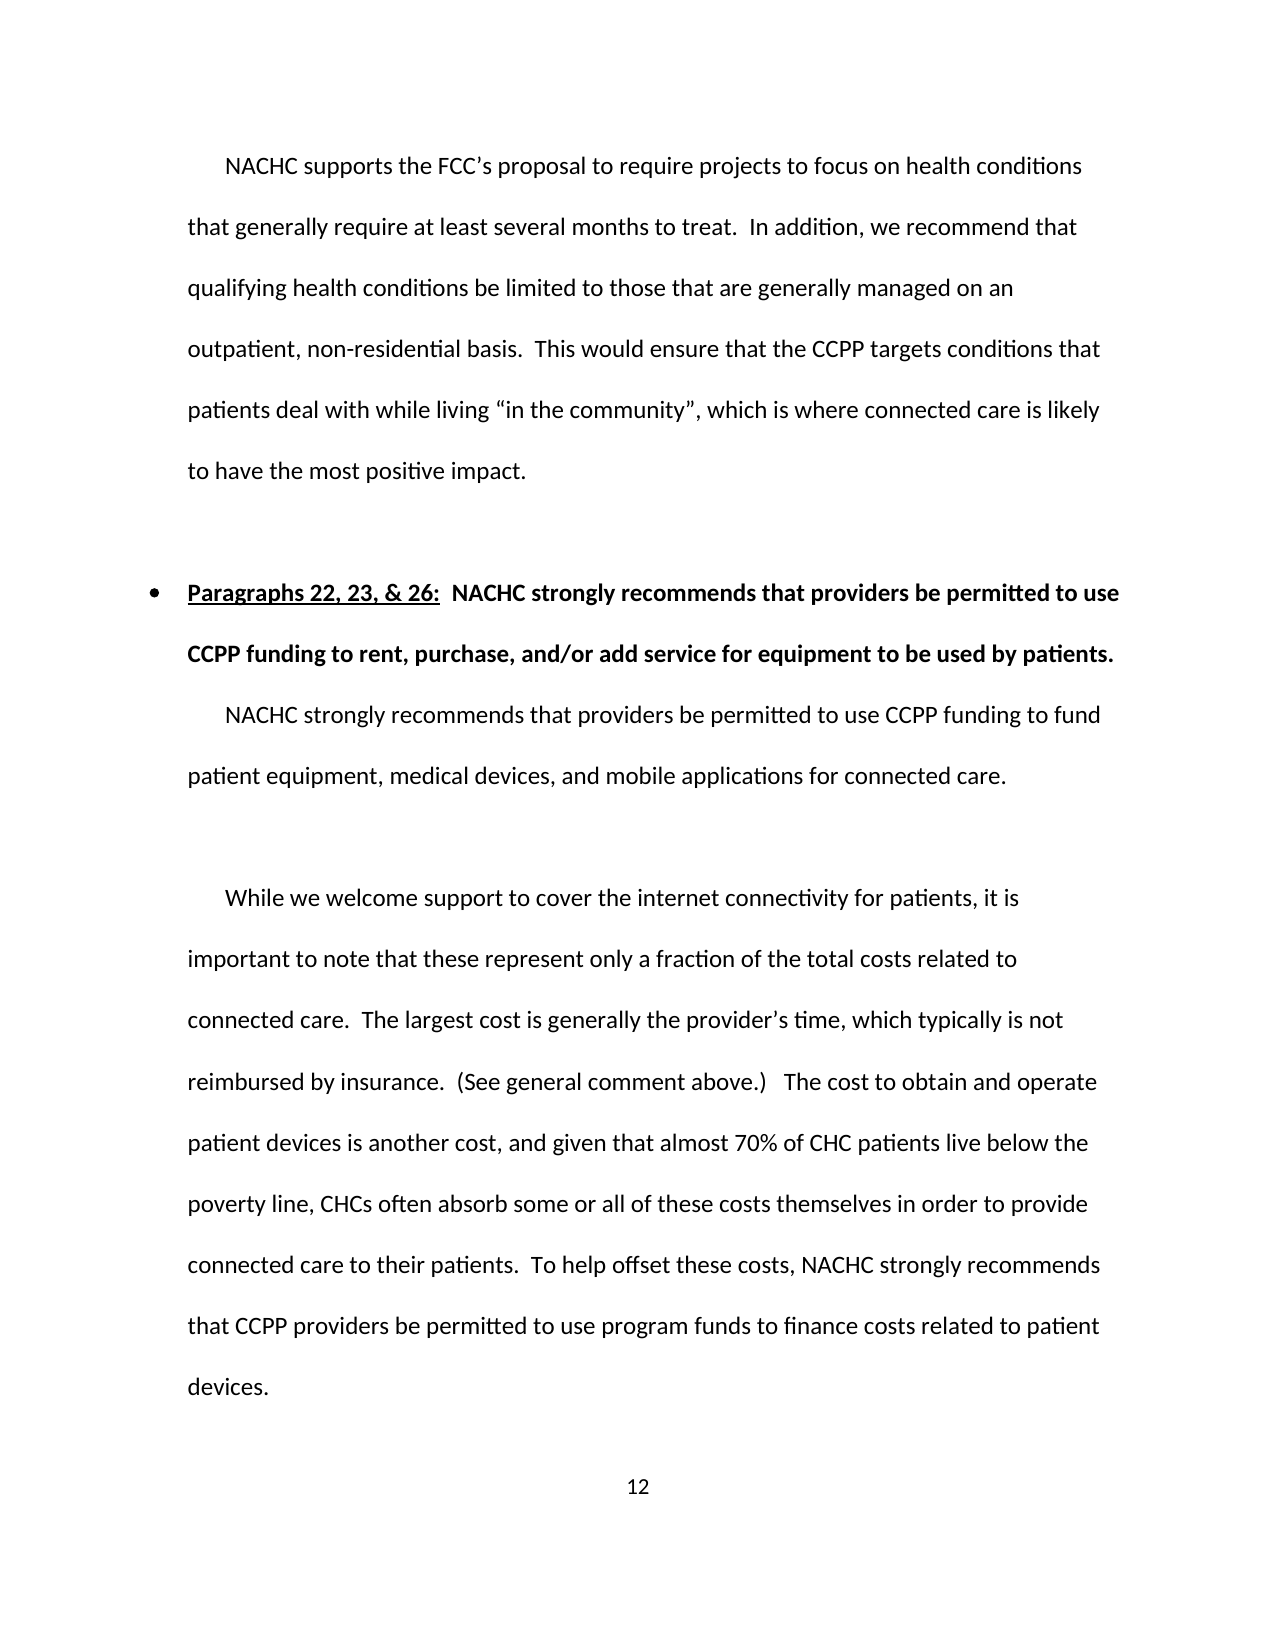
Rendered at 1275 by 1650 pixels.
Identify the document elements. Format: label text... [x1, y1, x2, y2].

list NACHC strongly recommends that providers be permitted to use CCPP funding to fund patient equipment, medical devices, and mobile applications for connected care. [187, 699, 1125, 791]
list Paragraphs 22, 23, & 26: NACHC strongly recommends that providers be permitted to use CCPP funding to rent, purchase, and/or add service for equipment to be used by patients. [150, 577, 1125, 669]
list While we welcome support to cover the internet connectivity for patients, it is important to note that these represent only a fraction of the total costs related to connected care. The largest cost is generally the provider’s time, which typically is not reimbursed by insurance. (See general comment above.) The cost to obtain and operate patient devices is another cost, and given that almost 70% of CHC patients live below the poverty line, CHCs often absorb some or all of these costs themselves in order to provide connected care to their patients. To help offset these costs, NACHC strongly recommends that CCPP providers be permitted to use program funds to finance costs related to patient devices. [187, 882, 1125, 1401]
list NACHC supports the FCC’s proposal to require projects to focus on health conditions that generally require at least several months to treat. In addition, we recommend that qualifying health conditions be limited to those that are generally managed on an outpatient, non-residential basis. This would ensure that the CCPP targets conditions that patients deal with while living “in the community”, which is where connected care is likely to have the most positive impact. [187, 150, 1125, 486]
